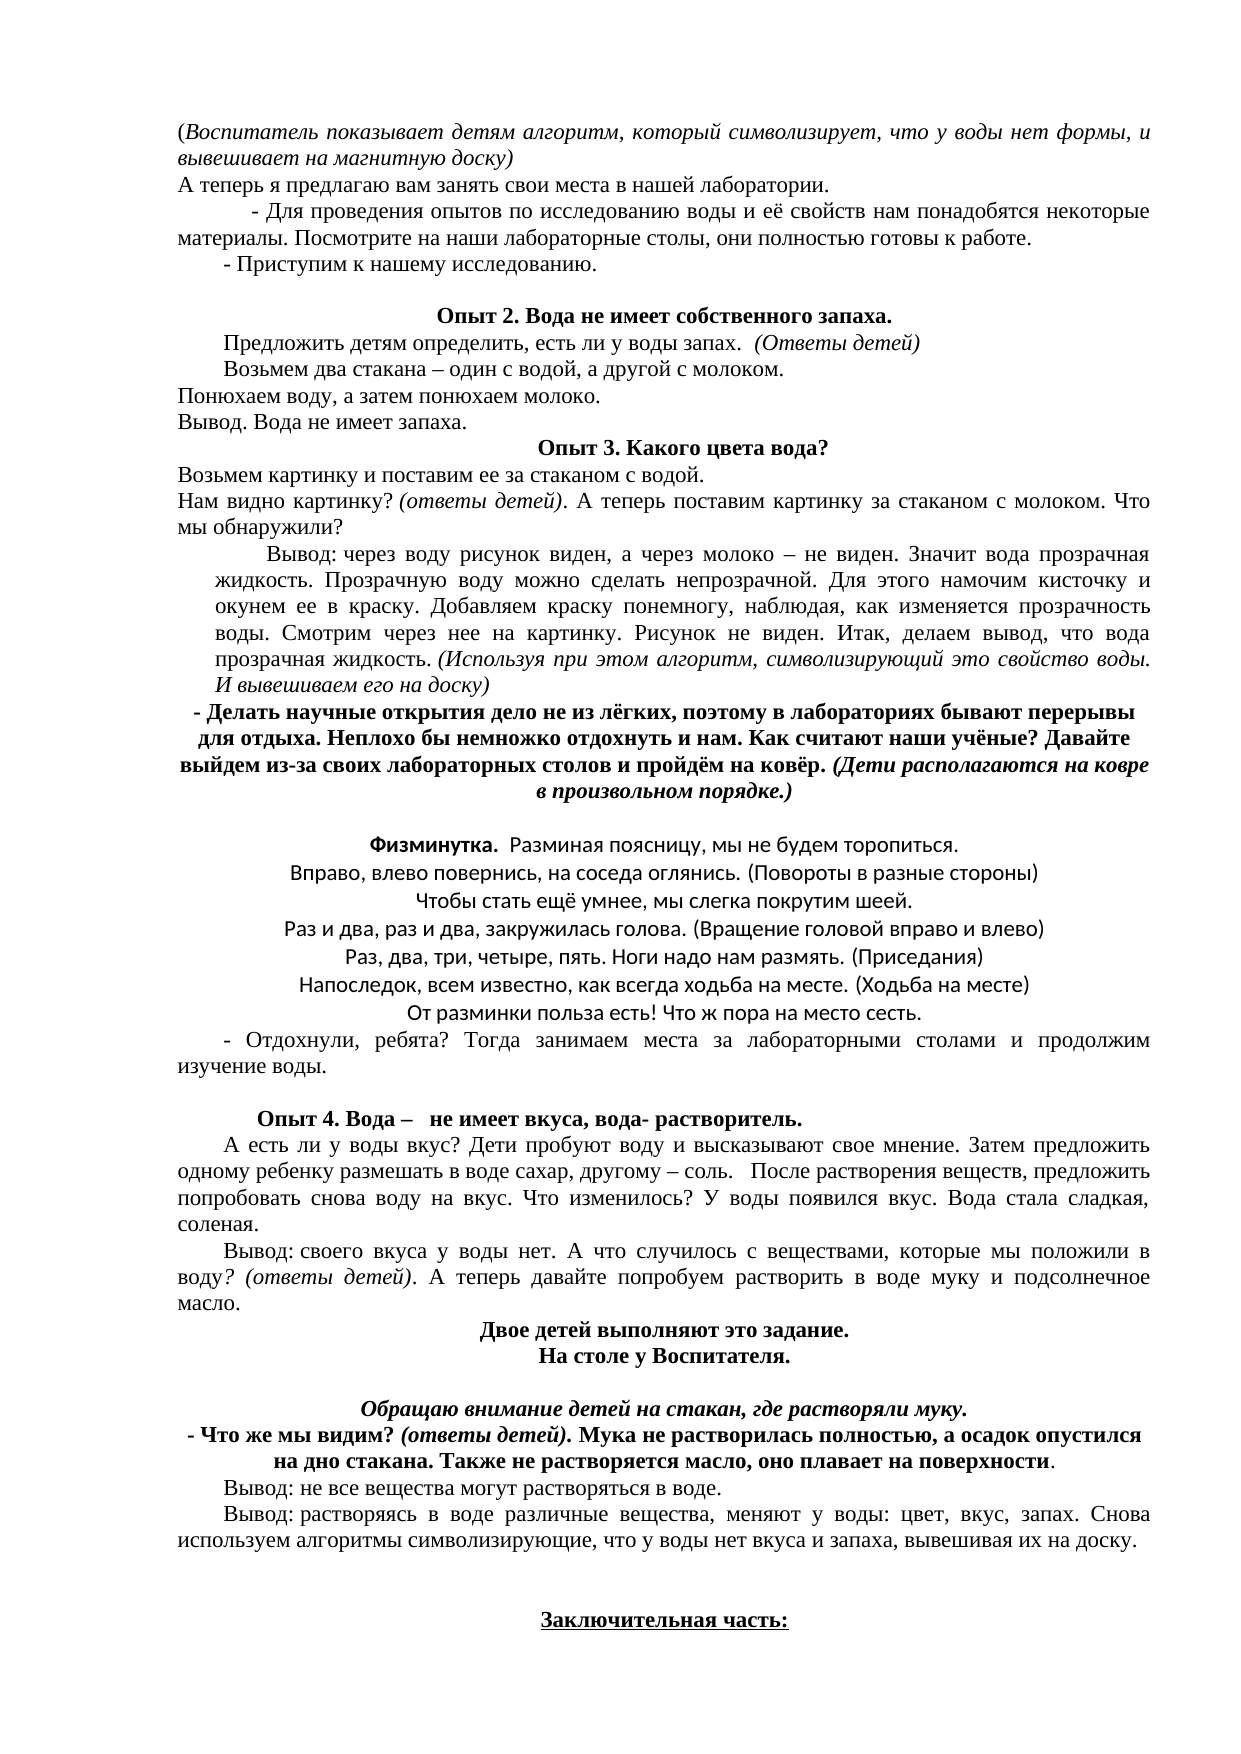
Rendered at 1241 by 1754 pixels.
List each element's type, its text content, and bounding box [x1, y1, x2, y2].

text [177, 118, 1152, 171]
text - Для проведения опытов по исследованию воды и её свойств нам понадобятся некоторые материалы. Посмотрите на наши лабораторные столы, они полностью готовы к работе. [177, 197, 1152, 250]
text Возьмем картинку и поставим ее за стаканом с водой. [177, 461, 1152, 487]
text Предложить детям определить, есть ли у воды запах. (Ответы детей) [177, 329, 1152, 355]
text Опыт 3. Какого цвета вода? [215, 434, 1152, 461]
text Вывод: через воду рисунок виден, а через молоко – не виден. Значит вода прозрачная жидкость. Прозрачную воду можно сделать непрозрачной. Для этого намочим кисточку и окунем ее в краску. Добавляем краску понемногу, наблюдая, как изменяется прозрачность воды. Смотрим через нее на картинку. Рисунок не виден. Итак, делаем вывод, что вода прозрачная жидкость. (Используя при этом алгоритм, символизирующий это свойство воды. И вывешиваем его на доску) [215, 540, 1152, 698]
text А теперь я предлагаю вам занять свои места в нашей лаборатории. [177, 171, 1152, 197]
text Понюхаем воду, а затем понюхаем молоко. [177, 382, 1152, 408]
text - Делать научные открытия дело не из лёгких, поэтому в лабораториях бывают перерывы для отдыха. Неплохо бы немножко отдохнуть и нам. Как считают наши учёные? Давайте выйдем из-за своих лабораторных столов и пройдём на ковёр. (Дети располагаются на ковре в произвольном порядке.) [177, 698, 1152, 803]
text - Приступим к нашему исследованию. [177, 250, 1152, 276]
text Нам видно картинку? (ответы детей). А теперь поставим картинку за стаканом с молоком. Что мы обнаружили? [177, 487, 1152, 540]
text - Что же мы видим? (ответы детей). Мука не растворилась полностью, а осадок опустился на дно стакана. Также не растворяется масло, оно плавает на поверхности. [177, 1421, 1152, 1474]
text На столе у Воспитателя. [177, 1342, 1152, 1368]
text Опыт 2. Вода не имеет собственного запаха. [177, 303, 1152, 329]
text А есть ли у воды вкус? Дети пробуют воду и высказывают свое мнение. Затем предложить одному ребенку размешать в воде сахар, другому – соль. После растворения веществ, предложить попробовать снова воду на вкус. Что изменилось? У воды появился вкус. Вода стала сладкая, соленая. [177, 1131, 1152, 1237]
text Двое детей выполняют это задание. [177, 1316, 1152, 1342]
text Возьмем два стакана – один с водой, а другой с молоком. [177, 355, 1152, 382]
text Физминутка. Разминая поясницу, мы не будем торопиться. Вправо, влево повернись, на соседа оглянись. (Повороты в разные стороны) Чтобы стать ещё умнее, мы слегка покрутим шеей. Раз и два, раз и два, закружилась голова. (Вращение головой вправо и влево) Раз, два, три, четыре, пять. Ноги надо нам размять. (Приседания) Напоследок, всем известно, как всегда ходьба на месте. (Ходьба на месте) От разминки польза есть! Что ж пора на место сесть. [177, 830, 1152, 1026]
text Вывод. Вода не имеет запаха. [177, 408, 1152, 434]
text Вывод: своего вкуса у воды нет. А что случилось с веществами, которые мы положили в воду? (ответы детей). А теперь давайте попробуем растворить в воде муку и подсолнечное масло. [177, 1237, 1152, 1316]
text Заключительная часть: [177, 1606, 1152, 1632]
text Вывод: растворяясь в воде различные вещества, меняют у воды: цвет, вкус, запах. Снова используем алгоритмы символизирующие, что у воды нет вкуса и запаха, вывешивая их на доску. [177, 1500, 1152, 1553]
text Обращаю внимание детей на стакан, где растворяли муку. [177, 1395, 1152, 1421]
text Вывод: не все вещества могут растворяться в воде. [177, 1474, 1152, 1500]
text Опыт 4. Вода – не имеет вкуса, вода- растворитель. [215, 1105, 1152, 1131]
text - Отдохнули, ребята? Тогда занимаем места за лабораторными столами и продолжим изучение воды. [177, 1026, 1152, 1078]
